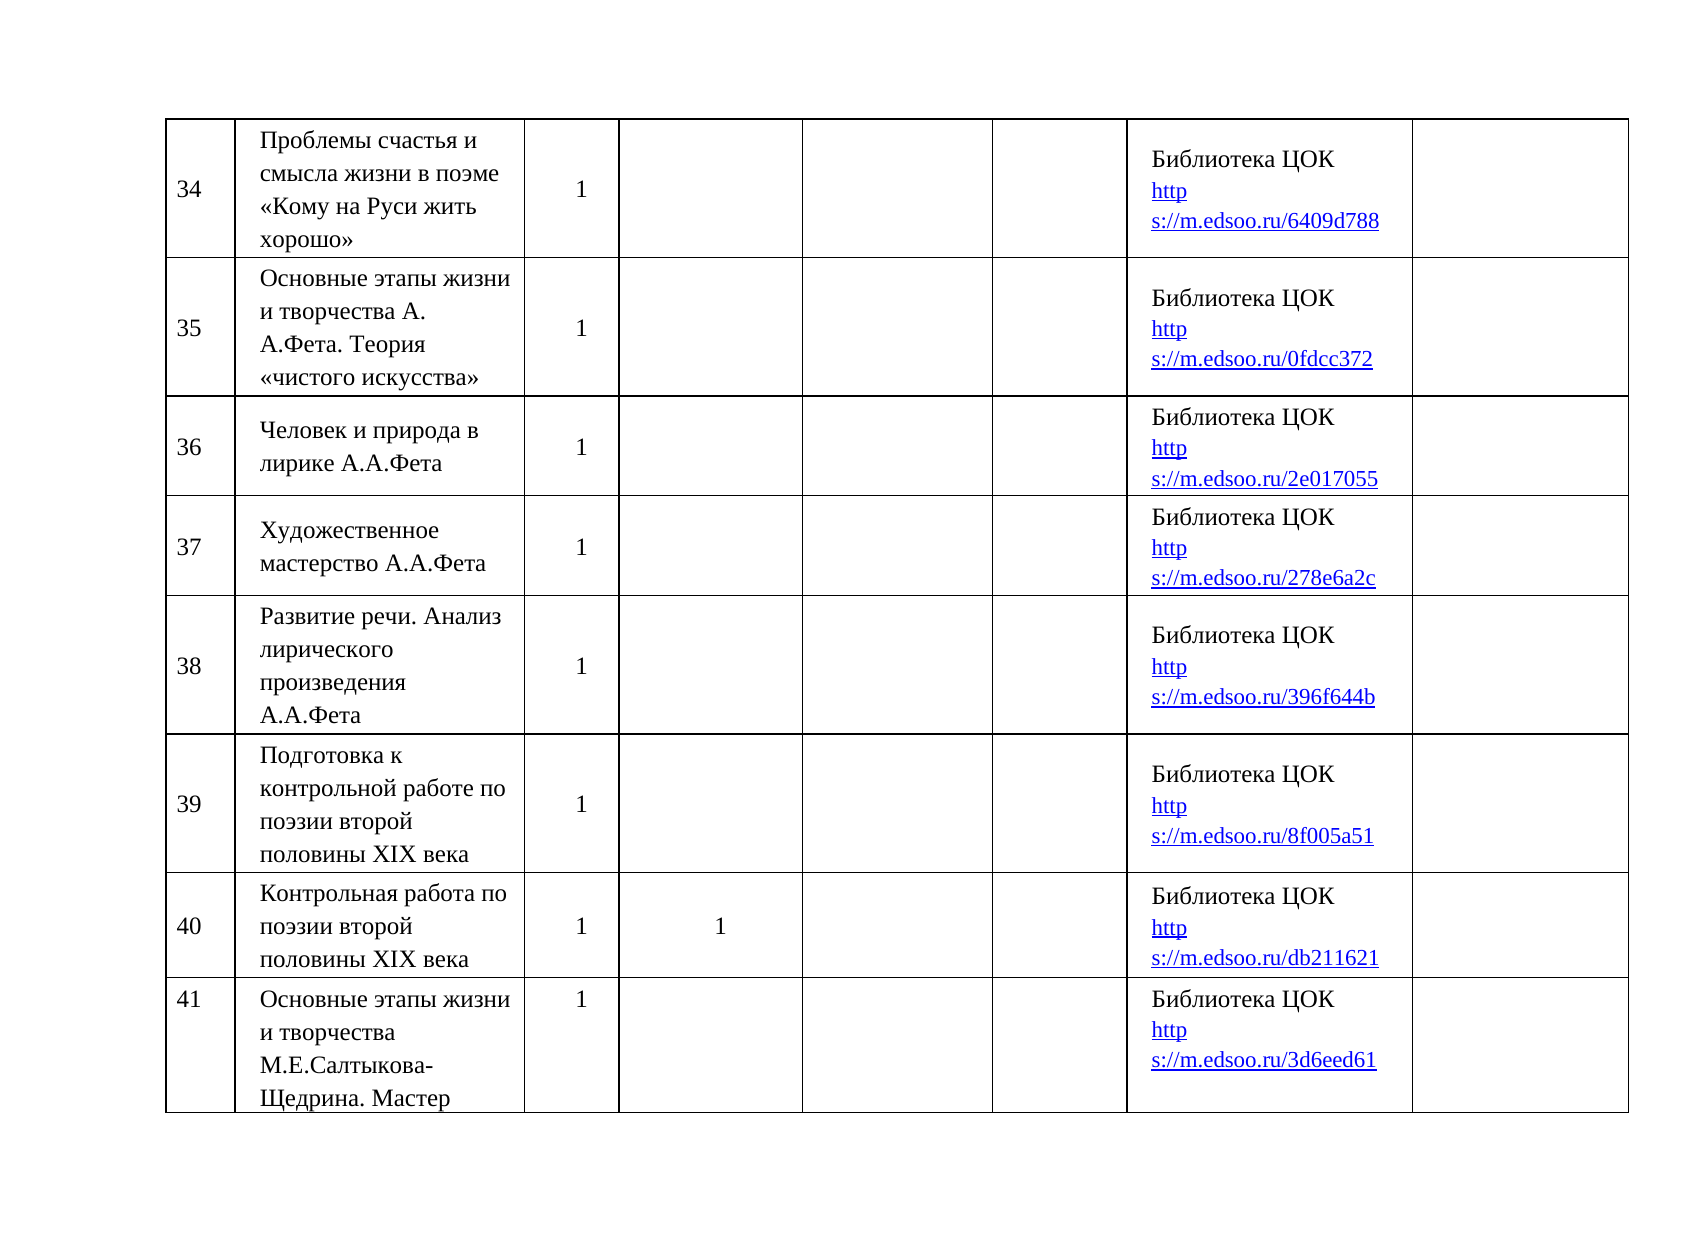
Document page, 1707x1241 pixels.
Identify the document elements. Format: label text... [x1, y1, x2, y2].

table_cell Библиотека ЦОК https://m.edsoo.ru/db211621 [1128, 873, 1412, 977]
table_cell 1 [525, 496, 618, 594]
table_cell 1 [525, 873, 618, 977]
table_cell 1 [525, 120, 618, 257]
table_cell [620, 397, 802, 495]
table_cell [993, 596, 1126, 733]
table_cell Контрольная работа по поэзии второй половины XIX века [236, 873, 524, 977]
table_cell [1413, 873, 1628, 977]
table_cell Проблемы счастья и смысла жизни в поэме «Кому на Руси жить хорошо» [236, 120, 524, 257]
table_cell 34 [167, 120, 234, 257]
table_cell 39 [167, 735, 234, 871]
table_cell [993, 496, 1126, 594]
table_cell [993, 397, 1126, 495]
table_cell [803, 496, 992, 594]
table_cell 40 [167, 873, 234, 977]
table_cell Развитие речи. Анализ лирического произведения А.А.Фета [236, 596, 524, 733]
table_cell [993, 120, 1126, 257]
table_cell [993, 735, 1126, 871]
table_cell 1 [620, 873, 802, 977]
table_cell [1413, 496, 1628, 594]
table_cell Библиотека ЦОК https://m.edsoo.ru/8f005a51 [1128, 735, 1412, 871]
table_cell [236, 978, 524, 1111]
table_cell Библиотека ЦОК https://m.edsoo.ru/2e017055 [1128, 397, 1412, 495]
table_cell 36 [167, 397, 234, 495]
table_cell [803, 978, 992, 1111]
table_cell 1 [525, 397, 618, 495]
table_cell [993, 258, 1126, 395]
table_cell [1413, 397, 1628, 495]
table_cell [803, 596, 992, 733]
table_cell Художественное мастерство А.А.Фета [236, 496, 524, 594]
table_cell [620, 496, 802, 594]
table_cell [993, 978, 1126, 1111]
table_cell 1 [525, 978, 618, 1111]
table_cell 1 [525, 596, 618, 733]
table_cell [620, 735, 802, 871]
table_cell 37 [167, 496, 234, 594]
table_cell Библиотека ЦОК https://m.edsoo.ru/6409d788 [1128, 120, 1412, 257]
table_cell [803, 120, 992, 257]
table_cell [803, 397, 992, 495]
table_cell 1 [525, 735, 618, 871]
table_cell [1128, 978, 1412, 1111]
table_cell [1413, 258, 1628, 395]
table_cell [620, 978, 802, 1111]
table_cell [620, 596, 802, 733]
table_cell Библиотека ЦОК https://m.edsoo.ru/0fdcc372 [1128, 258, 1412, 395]
table_cell 35 [167, 258, 234, 395]
table_cell [620, 258, 802, 395]
table_cell 1 [525, 258, 618, 395]
table_cell [993, 873, 1126, 977]
table_cell Подготовка к контрольной работе по поэзии второй половины XIX века [236, 735, 524, 871]
table_cell [1413, 596, 1628, 733]
table_cell [803, 258, 992, 395]
table_cell 41 [167, 978, 234, 1111]
table_cell [1413, 978, 1628, 1111]
table_cell Библиотека ЦОК https://m.edsoo.ru/396f644b [1128, 596, 1412, 733]
table_cell Человек и природа в лирике А.А.Фета [236, 397, 524, 495]
table_cell [803, 735, 992, 871]
table_cell [620, 120, 802, 257]
table_cell [1413, 120, 1628, 257]
table_cell [803, 873, 992, 977]
table_cell Библиотека ЦОК https://m.edsoo.ru/278e6a2c [1128, 496, 1412, 594]
table_cell 38 [167, 596, 234, 733]
table_cell Основные этапы жизни и творчества А. А.Фета. Теория «чистого искусства» [236, 258, 524, 395]
table_cell [1413, 735, 1628, 871]
